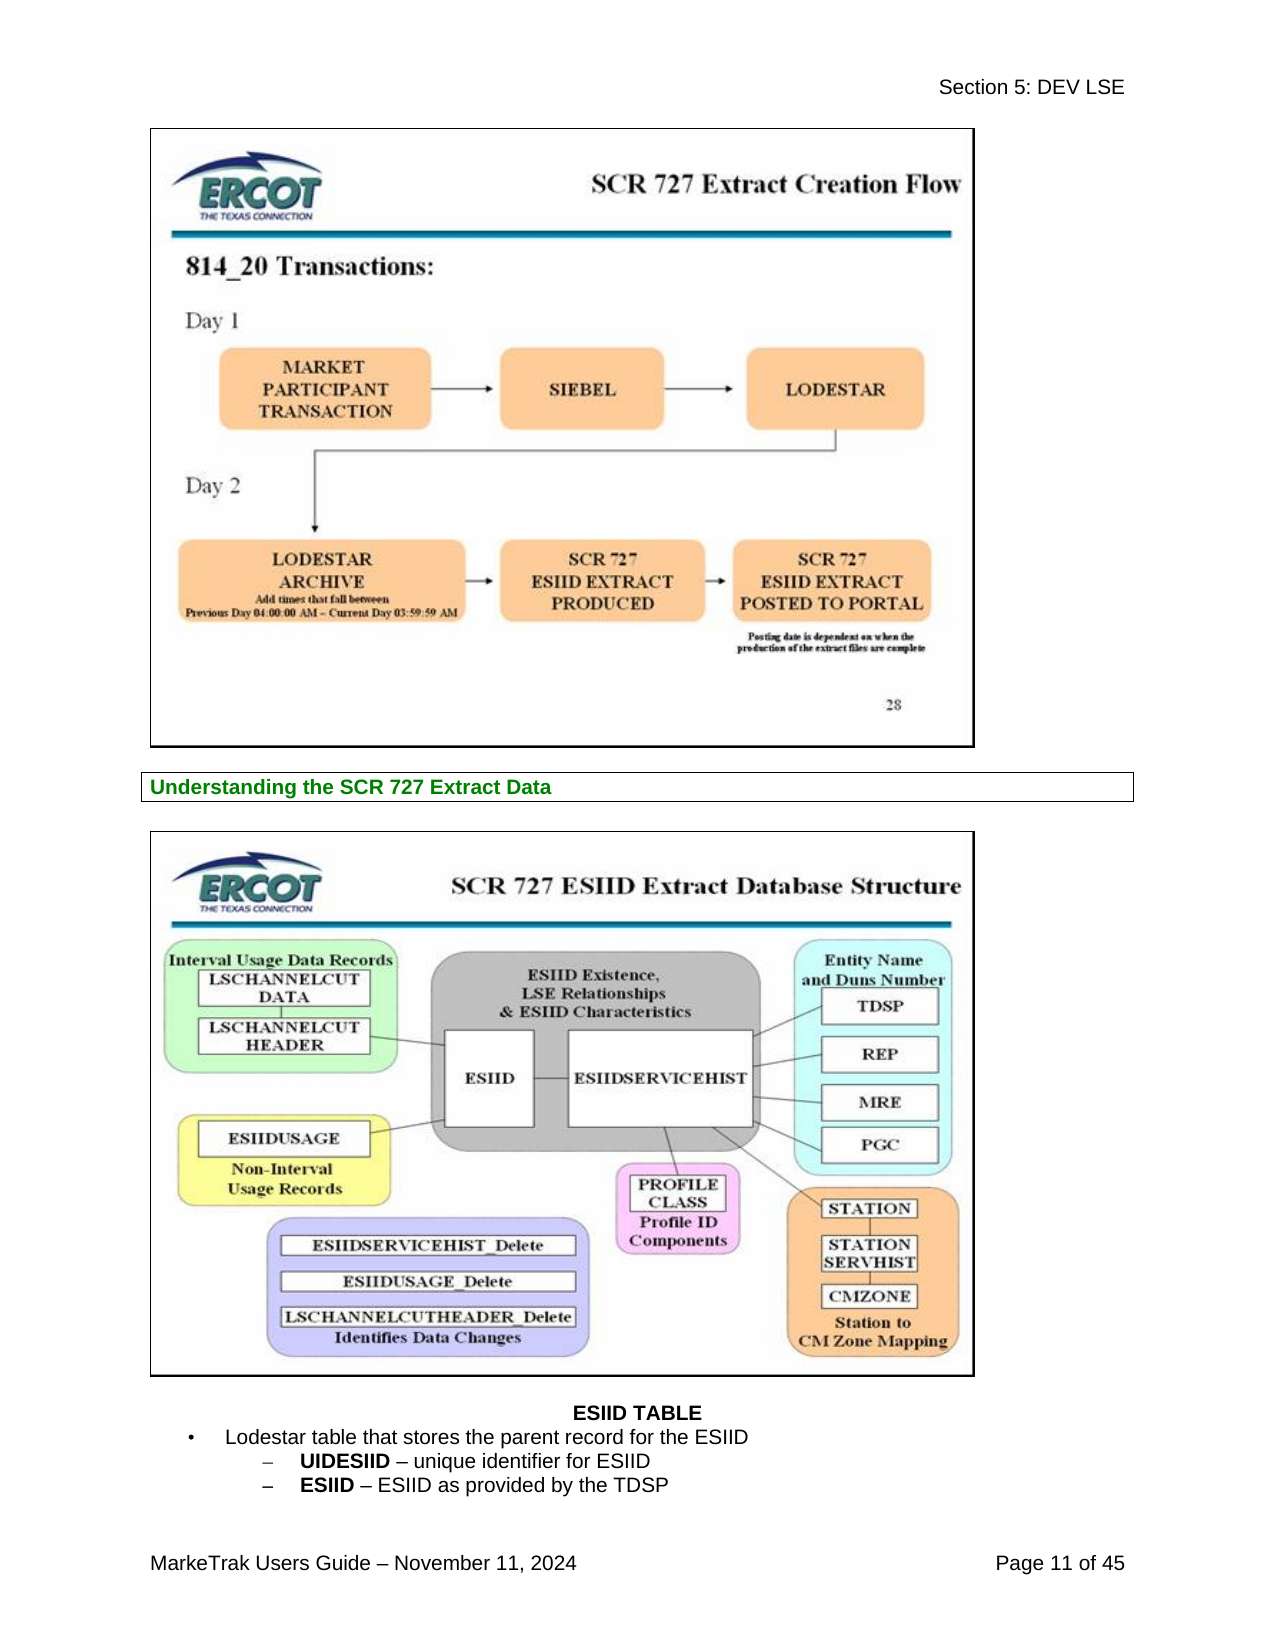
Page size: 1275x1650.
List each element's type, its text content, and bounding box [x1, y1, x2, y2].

picture [151, 129, 974, 747]
text Understanding the SCR 727 Extract Data [142, 773, 1133, 801]
list Lodestar table that stores the parent record for the ESIID [187, 1424, 1125, 1449]
text ESIID TABLE [150, 1401, 1125, 1424]
list UIDESIID – unique identifier for ESIID [262, 1449, 1125, 1473]
list ESIID – ESIID as provided by the TDSP [262, 1473, 1125, 1497]
picture [151, 832, 974, 1376]
